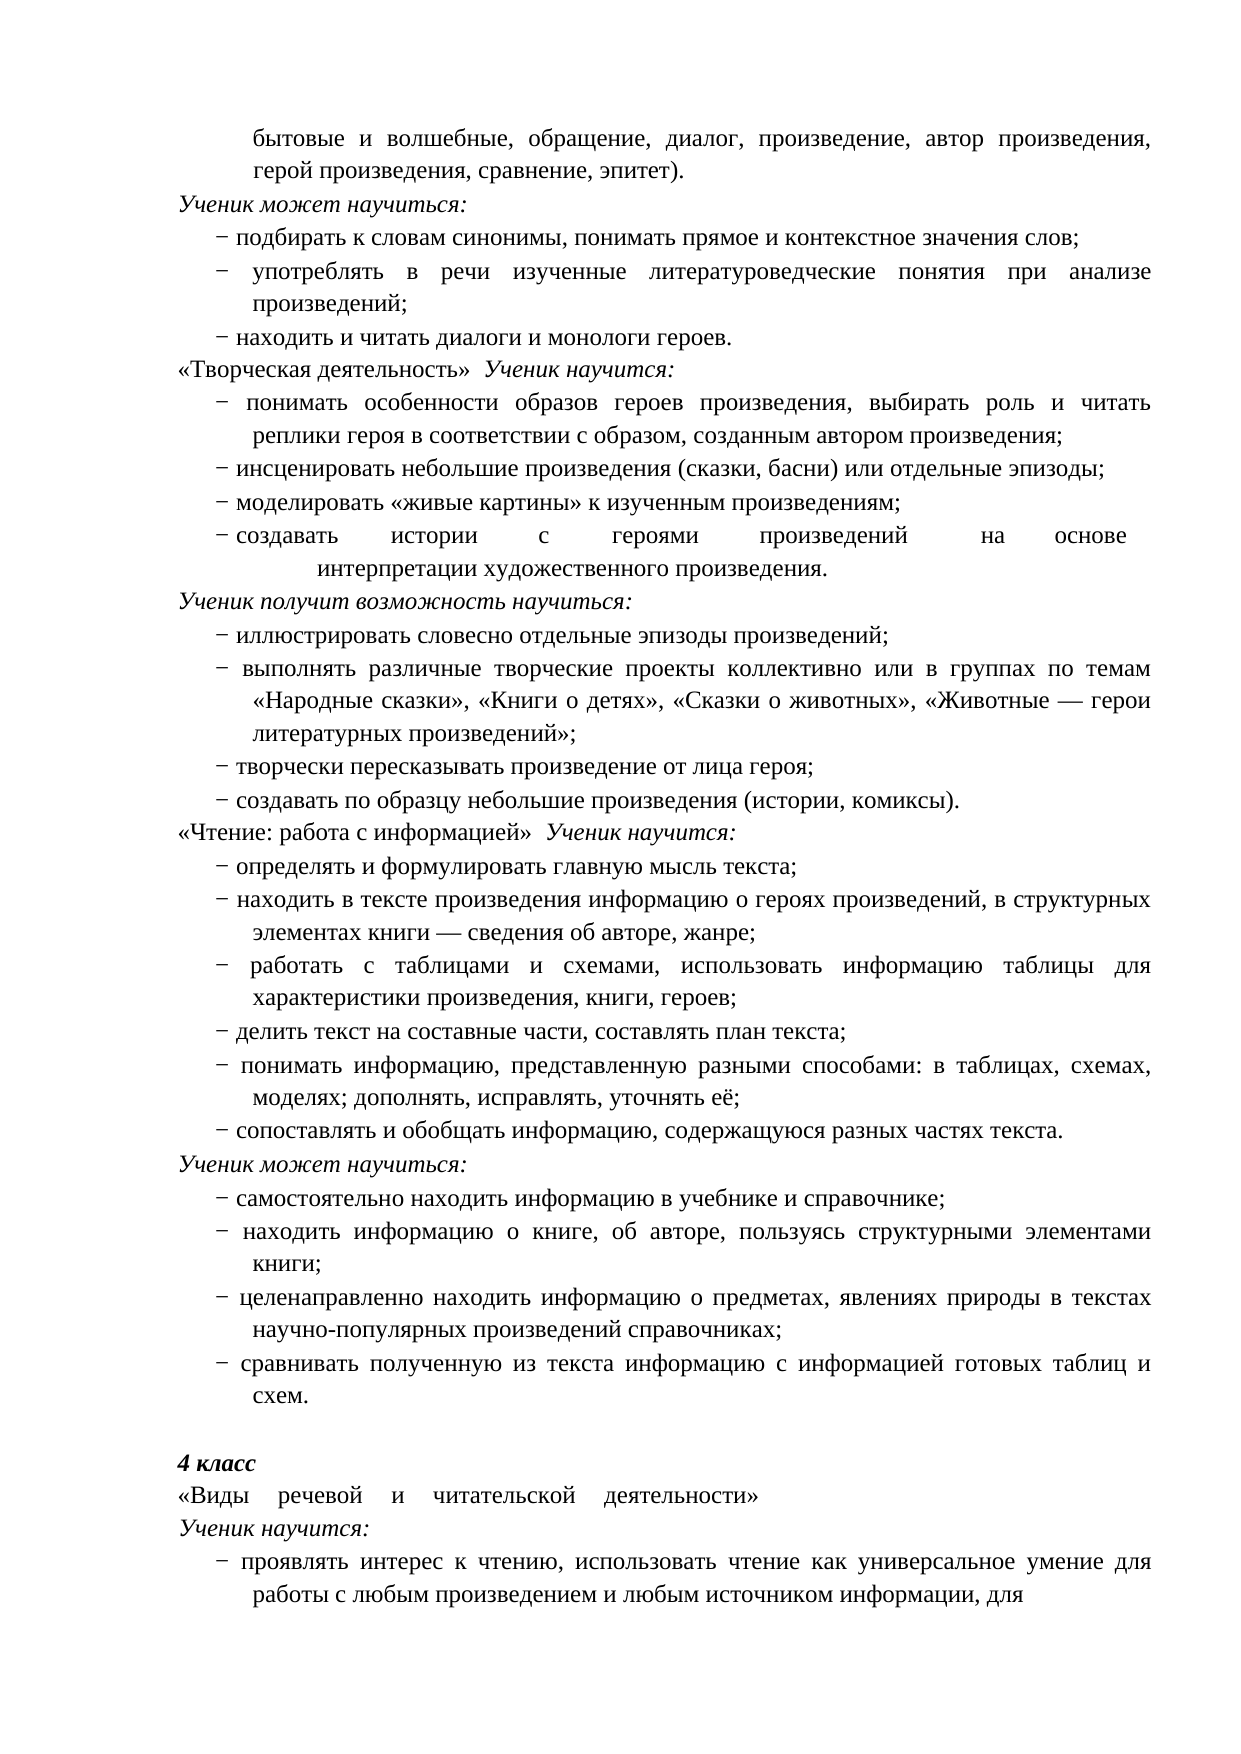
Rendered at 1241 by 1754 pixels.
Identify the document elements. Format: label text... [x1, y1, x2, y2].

text − подбирать к словам синонимы, понимать прямое и контекстное значения слов; [215, 222, 1152, 251]
text − создавать по образцу небольшие произведения (истории, комиксы). «Чтение: работа с информацией» Ученик научится: [177, 785, 977, 846]
text − находить информацию о книге, об авторе, пользуясь структурными элементами книги; [215, 1216, 1152, 1277]
text − проявлять интерес к чтению, использовать чтение как универсальное умение для работы с любым произведением и любым источником информации, для [215, 1546, 1152, 1607]
text − иллюстрировать словесно отдельные эпизоды произведений; [215, 620, 1152, 648]
text Ученик может научиться: [177, 1149, 1152, 1178]
text − делить текст на составные части, составлять план текста; [215, 1016, 1152, 1045]
text − находить в тексте произведения информацию о героях произведений, в структурных элементах книги — сведения об авторе, жанре; [215, 884, 1152, 945]
text − понимать информацию, представленную разными способами: в таблицах, схемах, моделях; дополнять, исправлять, уточнять её; [215, 1050, 1152, 1111]
text − понимать особенности образов героев произведения, выбирать роль и читать реплики героя в соответствии с образом, созданным автором произведения; [215, 387, 1152, 448]
text − определять и формулировать главную мысль текста; [215, 851, 1152, 879]
text − находить и читать диалоги и монологи героев. «Творческая деятельность» Ученик научится: [177, 322, 748, 383]
text «Виды речевой и читательской деятельности» Ученик научится: [177, 1481, 759, 1542]
text − моделировать «живые картины» к изученным произведениям; [215, 487, 1152, 516]
text − употреблять в речи изученные литературоведческие понятия при анализе произведений; [215, 256, 1152, 317]
text − работать с таблицами и схемами, использовать информацию таблицы для характеристики произведения, книги, героев; [215, 950, 1152, 1011]
text − создавать истории с героями произведений на основе интерпретации художественного произведения. [215, 521, 1152, 582]
text − инсценировать небольшие произведения (сказки, басни) или отдельные эпизоды; [215, 453, 1152, 482]
text − сопоставлять и обобщать информацию, содержащуюся разных частях текста. [215, 1116, 1152, 1144]
text − целенаправленно находить информацию о предметах, явлениях природы в текстах научно-популярных произведений справочниках; [215, 1282, 1152, 1343]
text − сравнивать полученную из текста информацию с информацией готовых таблиц и схем. [215, 1348, 1152, 1409]
text − выполнять различные творческие проекты коллективно или в группах по темам «Народные сказки», «Книги о детях», «Сказки о животных», «Животные — герои литературных произведений»; [215, 653, 1152, 747]
text − творчески пересказывать произведение от лица героя; [215, 751, 1152, 780]
text бытовые и волшебные, обращение, диалог, произведение, автор произведения, герой произведения, сравнение, эпитет). [252, 123, 1152, 184]
text Ученик получит возможность научиться: [177, 586, 1152, 615]
text Ученик может научиться: [177, 189, 1152, 218]
subtitle 4 класс [177, 1448, 1152, 1476]
text − самостоятельно находить информацию в учебнике и справочнике; [215, 1183, 1152, 1211]
